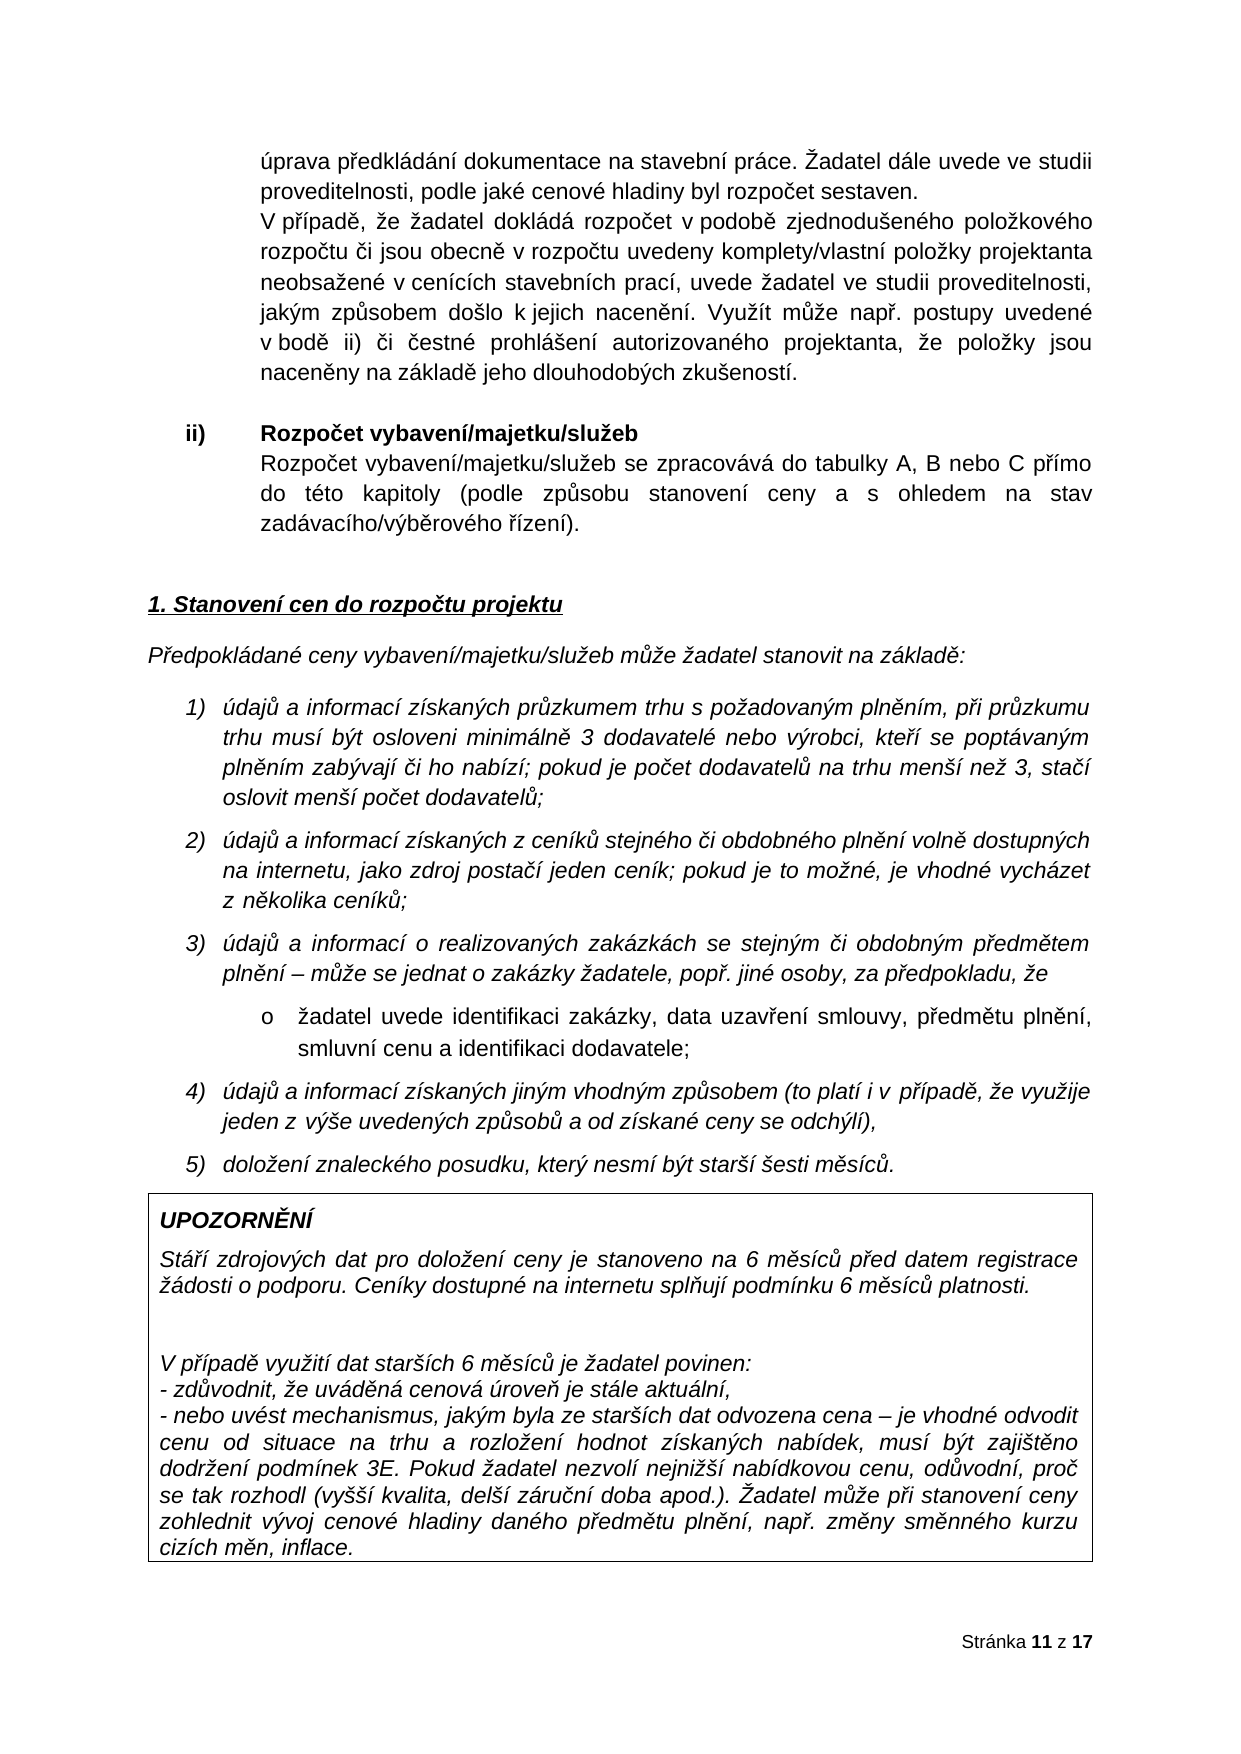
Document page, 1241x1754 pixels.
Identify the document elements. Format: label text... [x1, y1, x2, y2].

list údajů a informací o realizovaných zakázkách se stejným či obdobným předmětem plnění – může se jednat o zakázky žadatele, popř. jiné osoby, za předpokladu, že [185, 930, 1093, 986]
list údajů a informací získaných z ceníků stejného či obdobného plnění volně dostupných na internetu, jako zdroj postačí jeden ceník; pokud je to možné, je vhodné vycházet z několika ceníků; [185, 827, 1093, 913]
list Rozpočet vybavení/majetku/služeb se zpracovává do tabulky A, B nebo C přímo do této kapitoly (podle způsobu stanovení ceny a s ohledem na stav zadávacího/výběrového řízení). [260, 450, 1093, 536]
table_header UPOZORNĚNÍ Stáří zdrojových dat pro doložení ceny je stanoveno na 6 měsíců před datem registrace žádosti o podporu. Ceníky dostupné na internetu splňují podmínku 6 měsíců platnosti. V případě využití dat starších 6 měsíců je žadatel povinen: - zdůvodnit, že uváděná cenová úroveň je stále aktuální, - nebo uvést mechanismus, jakým byla ze starších dat odvozena cena – je vhodné odvodit cenu od situace na trhu a rozložení hodnot získaných nabídek, musí být zajištěno dodržení podmínek 3E. Pokud žadatel nezvolí nejnižší nabídkovou cenu, odůvodní, proč se tak rozhodl (vyšší kvalita, delší záruční doba apod.). Žadatel může při stanovení ceny zohlednit vývoj cenové hladiny daného předmětu plnění, např. změny směnného kurzu cizích měn, inflace. [149, 1194, 1092, 1561]
list žadatel uvede identifikaci zakázky, data uzavření smlouvy, předmětu plnění, smluvní cenu a identifikaci dodavatele; [260, 1003, 1093, 1061]
list V případě, že žadatel dokládá rozpočet v podobě zjednodušeného položkového rozpočtu či jsou obecně v rozpočtu uvedeny komplety/vlastní položky projektanta neobsažené v cenících stavebních prací, uvede žadatel ve studii proveditelnosti, jakým způsobem došlo k jejich nacenění. Využít může např. postupy uvedené v bodě ii) či čestné prohlášení autorizovaného projektanta, že položky jsou naceněny na základě jeho dlouhodobých zkušeností. [260, 208, 1093, 385]
list Rozpočet vybavení/majetku/služeb [185, 419, 1093, 446]
list údajů a informací získaných jiným vhodným způsobem (to platí i v případě, že využije jeden z výše uvedených způsobů a od získané ceny se odchýlí), [185, 1078, 1093, 1134]
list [260, 148, 1093, 204]
text 1. Stanovení cen do rozpočtu projektu [148, 591, 1093, 618]
text Předpokládané ceny vybavení/majetku/služeb může žadatel stanovit na základě: [148, 642, 1093, 669]
list údajů a informací získaných průzkumem trhu s požadovaným plněním, při průzkumu trhu musí být osloveni minimálně 3 dodavatelé nebo výrobci, kteří se poptávaným plněním zabývají či ho nabízí; pokud je počet dodavatelů na trhu menší než 3, stačí oslovit menší počet dodavatelů; [185, 693, 1093, 810]
list doložení znaleckého posudku, který nesmí být starší šesti měsíců. [185, 1151, 1093, 1177]
